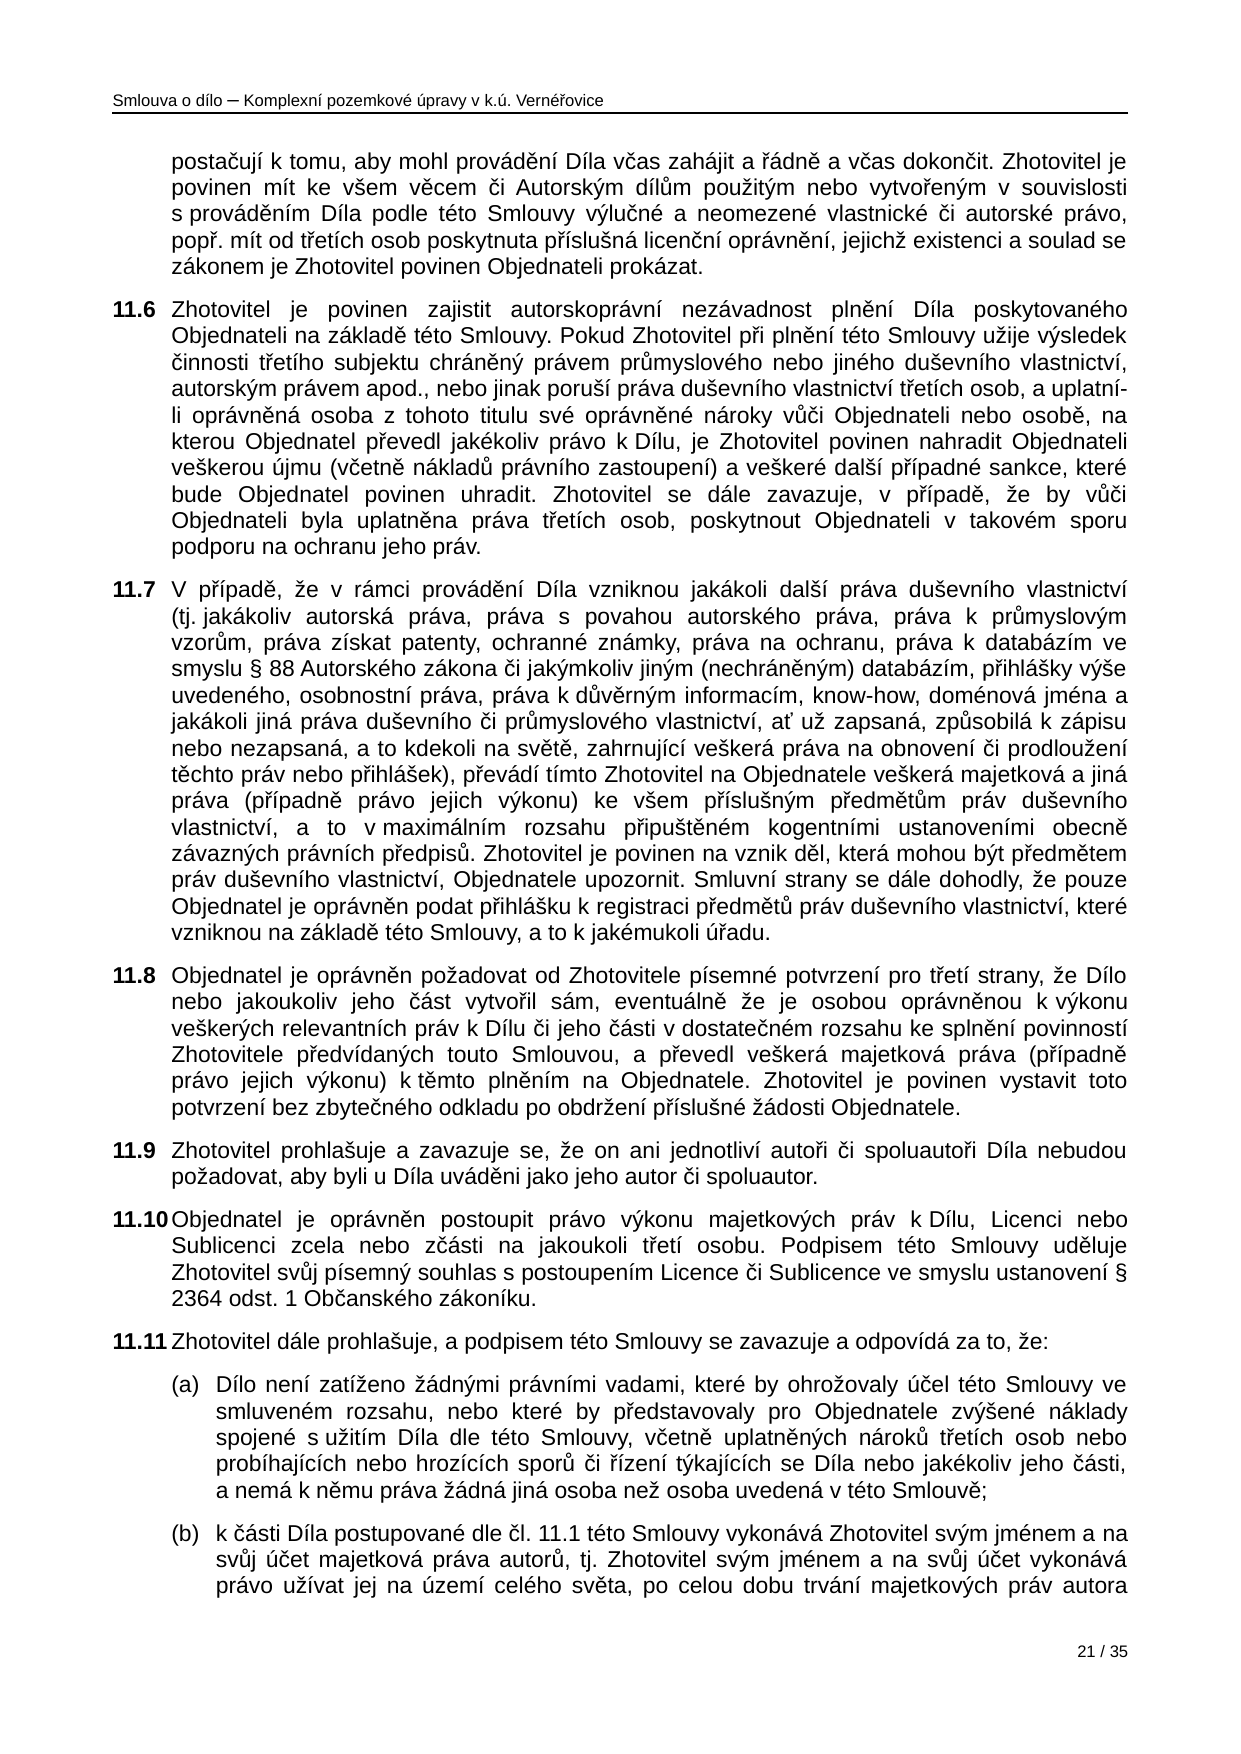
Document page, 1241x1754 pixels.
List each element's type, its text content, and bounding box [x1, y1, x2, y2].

text Zhotovitel dále prohlašuje, a podpisem této Smlouvy se zavazuje a odpovídá za to, že: [112, 1328, 1128, 1354]
list Dílo není zatíženo žádnými právními vadami, které by ohrožovaly účel této Smlouvy ve smluveném rozsahu, nebo které by představovaly pro Objednatele zvýšené náklady spojené s užitím Díla dle této Smlouvy, včetně uplatněných nároků třetích osob nebo probíhajících nebo hrozících sporů či řízení týkajících se Díla nebo jakékoliv jeho části, a nemá k němu práva žádná jiná osoba než osoba uvedená v této Smlouvě; [171, 1371, 1128, 1503]
text Objednatel je oprávněn postoupit právo výkonu majetkových práv k Dílu, Licenci nebo Sublicenci zcela nebo zčásti na jakoukoli třetí osobu. Podpisem této Smlouvy uděluje Zhotovitel svůj písemný souhlas s postoupením Licence či Sublicence ve smyslu ustanovení § 2364 odst. 1 Občanského zákoníku. [112, 1206, 1128, 1312]
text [171, 1520, 1128, 1599]
text Objednatel je oprávněn požadovat od Zhotovitele písemné potvrzení pro třetí strany, že Dílo nebo jakoukoliv jeho část vytvořil sám, eventuálně že je osobou oprávněnou k výkonu veškerých relevantních práv k Dílu či jeho části v dostatečném rozsahu ke splnění povinností Zhotovitele předvídaných touto Smlouvou, a převedl veškerá majetková práva (případně právo jejich výkonu) k těmto plněním na Objednatele. Zhotovitel je povinen vystavit toto potvrzení bez zbytečného odkladu po obdržení příslušné žádosti Objednatele. [112, 962, 1128, 1120]
text V případě, že v rámci provádění Díla vzniknou jakákoli další práva duševního vlastnictví (tj. jakákoliv autorská práva, práva s povahou autorského práva, práva k průmyslovým vzorům, práva získat patenty, ochranné známky, práva na ochranu, práva k databázím ve smyslu § 88 Autorského zákona či jakýmkoliv jiným (nechráněným) databázím, přihlášky výše uvedeného, osobnostní práva, práva k důvěrným informacím, know-how, doménová jména a jakákoli jiná práva duševního či průmyslového vlastnictví, ať už zapsaná, způsobilá k zápisu nebo nezapsaná, a to kdekoli na světě, zahrnující veškerá práva na obnovení či prodloužení těchto práv nebo přihlášek), převádí tímto Zhotovitel na Objednatele veškerá majetková a jiná práva (případně právo jejich výkonu) ke všem příslušným předmětům práv duševního vlastnictví, a to v maximálním rozsahu připuštěném kogentními ustanoveními obecně závazných právních předpisů. Zhotovitel je povinen na vznik děl, která mohou být předmětem práv duševního vlastnictví, Objednatele upozornit. Smluvní strany se dále dohodly, že pouze Objednatel je oprávněn podat přihlášku k registraci předmětů práv duševního vlastnictví, které vzniknou na základě této Smlouvy, a to k jakémukoli úřadu. [112, 576, 1128, 945]
text Zhotovitel prohlašuje a zavazuje se, že on ani jednotliví autoři či spoluautoři Díla nebudou požadovat, aby byli u Díla uváděni jako jeho autor či spoluautor. [112, 1137, 1128, 1189]
text Zhotovitel je povinen zajistit autorskoprávní nezávadnost plnění Díla poskytovaného Objednateli na základě této Smlouvy. Pokud Zhotovitel při plnění této Smlouvy užije výsledek činnosti třetího subjektu chráněný právem průmyslového nebo jiného duševního vlastnictví, autorským právem apod., nebo jinak poruší práva duševního vlastnictví třetích osob, a uplatní-li oprávněná osoba z tohoto titulu své oprávněné nároky vůči Objednateli nebo osobě, na kterou Objednatel převedl jakékoliv právo k Dílu, je Zhotovitel povinen nahradit Objednateli veškerou újmu (včetně nákladů právního zastoupení) a veškeré další případné sankce, které bude Objednatel povinen uhradit. Zhotovitel se dále zavazuje, v případě, že by vůči Objednateli byla uplatněna práva třetích osob, poskytnout Objednateli v takovém sporu podporu na ochranu jeho práv. [112, 296, 1128, 560]
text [112, 148, 1128, 279]
